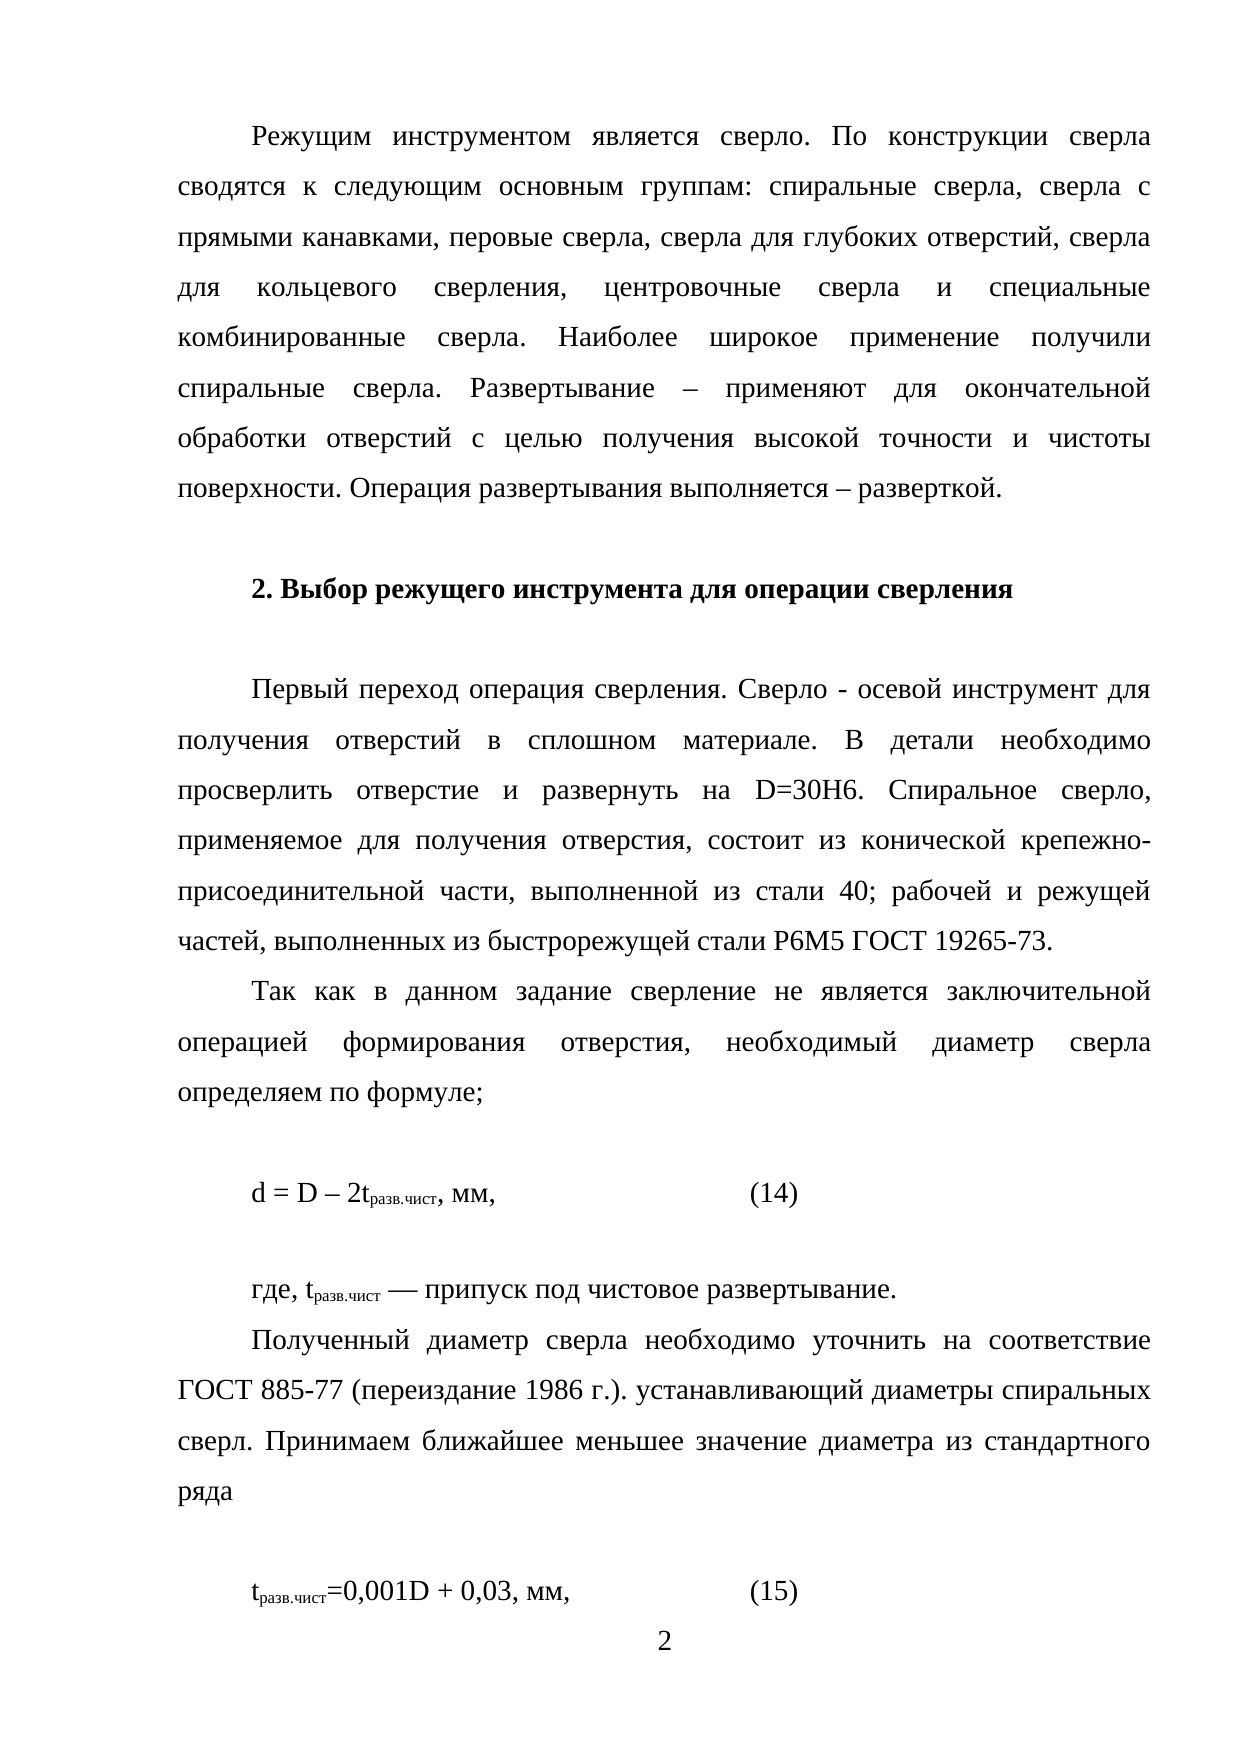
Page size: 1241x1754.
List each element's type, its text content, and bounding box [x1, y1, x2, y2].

text Так как в данном задание сверление не является заключительной операцией формирования отверстия, необходимый диаметр сверла определяем по формуле; [177, 973, 1152, 1108]
table_header tразв.чист=0,001D + 0,03, мм, [166, 1574, 664, 1620]
text Первый переход операция сверления. Сверло - осевой инструмент для получения отверстий в сплошном материале. В детали необходимо просверлить отверстие и развернуть на D=30H6. Спиральное сверло, применяемое для получения отверстия, состоит из конической крепежно-присоединительной части, выполненной из стали 40; рабочей и режущей частей, выполненных из быстрорежущей стали Р6М5 ГОСТ 19265-73. [177, 672, 1152, 957]
text Полученный диаметр сверла необходимо уточнить на соответствие ГОСТ 885-77 (переиздание .). устанавливающий диаметры спиральных сверл. Принимаем ближайшее меньшее значение диаметра из стандартного ряда [177, 1322, 1152, 1506]
text 2. Выбор режущего инструмента для операции сверления [177, 571, 1152, 604]
table_header d = D – 2tразв.чист, мм, [166, 1175, 664, 1221]
table_header (15) [664, 1574, 1163, 1620]
table_header (14) [664, 1175, 1163, 1221]
text где, tразв.чист — припуск под чистовое развертывание. [177, 1272, 1152, 1305]
text Режущим инструментом является сверло. По конструкции сверла сводятся к следующим основным группам: спиральные сверла, сверла с прямыми канавками, перовые сверла, сверла для глубоких отверстий, сверла для кольцевого сверления, центровочные сверла и специальные комбинированные сверла. Наиболее широкое применение получили спиральные сверла. Развертывание – применяют для окончательной обработки отверстий с целью получения высокой точности и чистоты поверхности. Операция развертывания выполняется – разверткой. [177, 118, 1152, 504]
